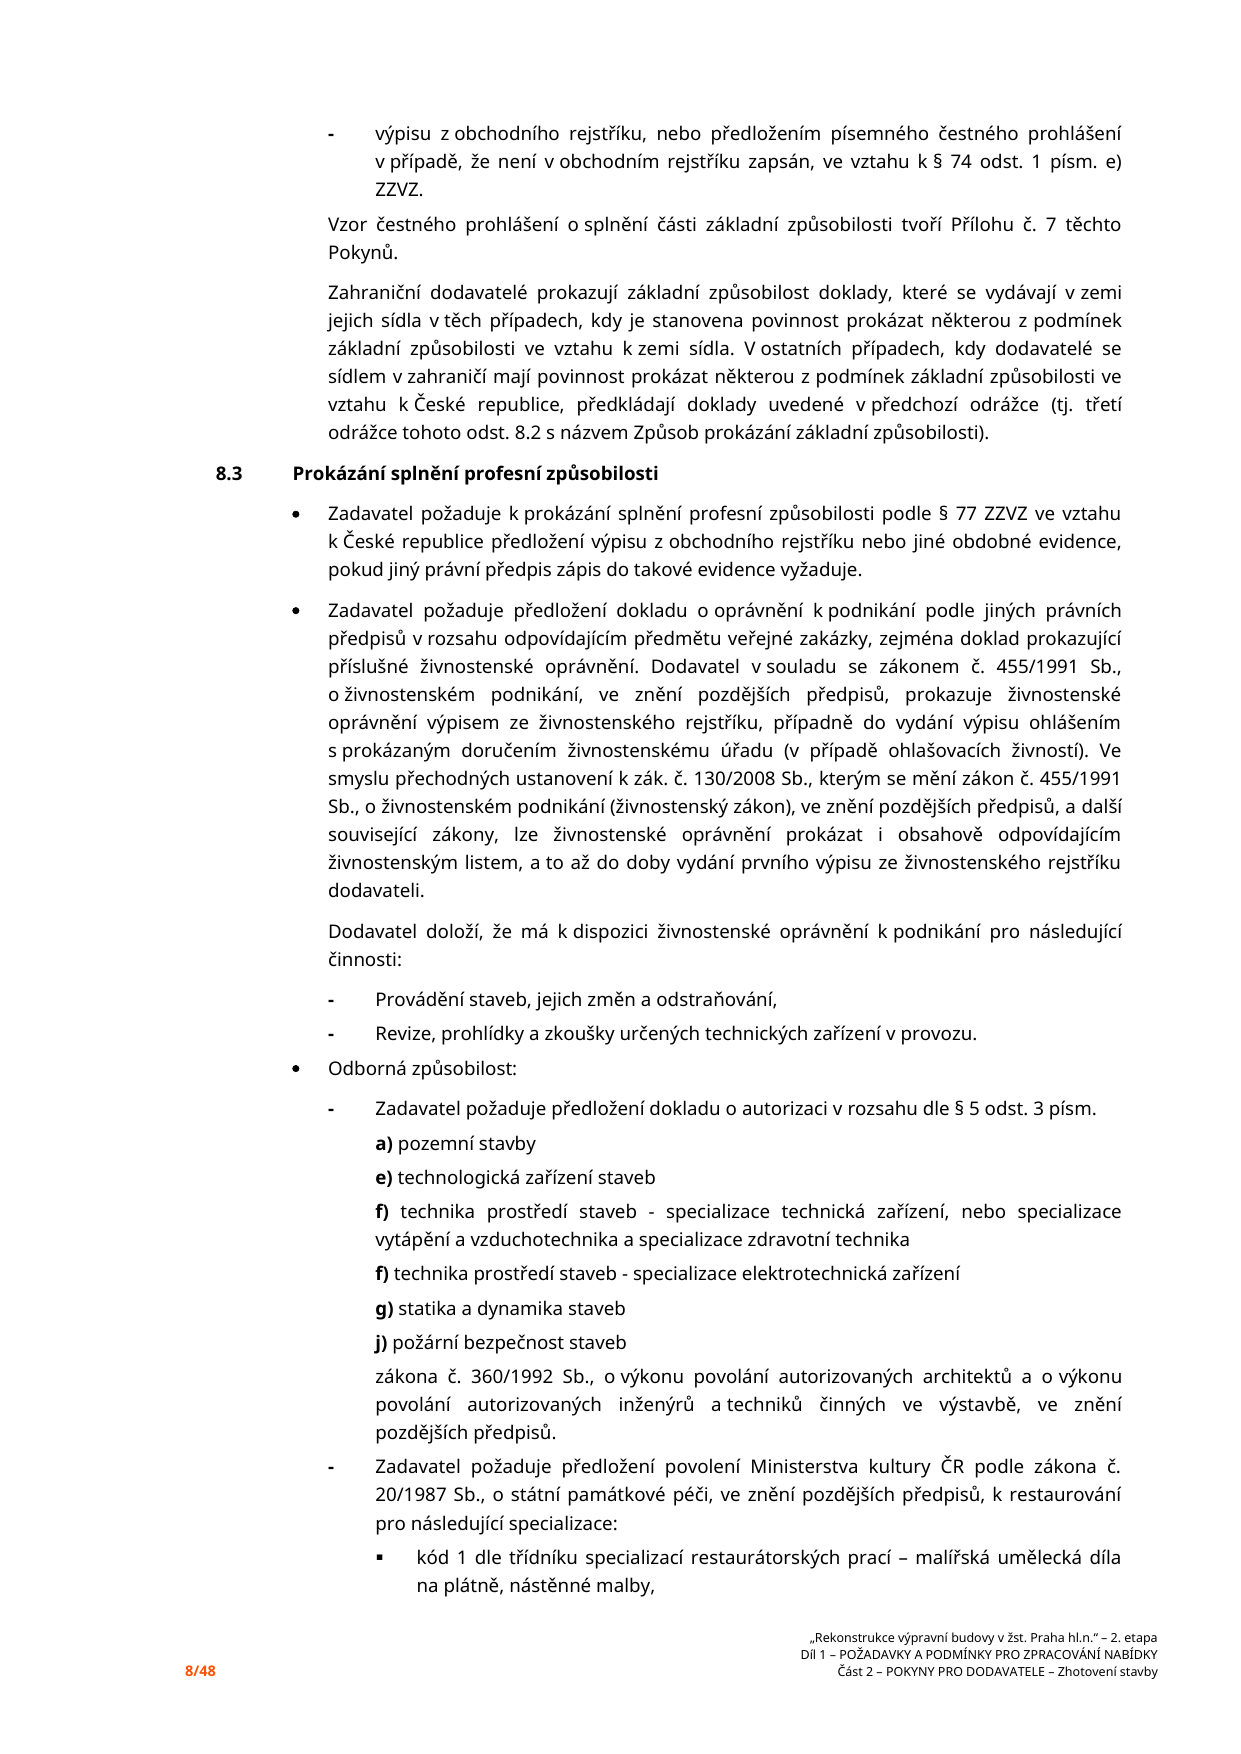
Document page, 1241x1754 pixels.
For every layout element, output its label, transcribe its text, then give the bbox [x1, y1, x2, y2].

text Odborná způsobilost: [292, 1055, 1122, 1081]
text Dodavatel doloží, že má k dispozici živnostenské oprávnění k podnikání pro následující činnosti: [328, 918, 1122, 971]
text kód 1 dle třídníku specializací restaurátorských prací – malířská umělecká díla na plátně, nástěnné malby, [375, 1544, 1122, 1598]
list e) technologická zařízení staveb [375, 1164, 1122, 1189]
list j) požární bezpečnost staveb [375, 1329, 1122, 1355]
text Zadavatel požaduje předložení dokladu o oprávnění k podnikání podle jiných právních předpisů v rozsahu odpovídajícím předmětu veřejné zakázky, zejména doklad prokazující příslušné živnostenské oprávnění. Dodavatel v souladu se zákonem č. 455/1991 Sb., o živnostenském podnikání, ve znění pozdějších předpisů, prokazuje živnostenské oprávnění výpisem ze živnostenského rejstříku, případně do vydání výpisu ohlášením s prokázaným doručením živnostenskému úřadu (v případě ohlašovacích živností). Ve smyslu přechodných ustanovení k zák. č. 130/2008 Sb., kterým se mění zákon č. 455/1991 Sb., o živnostenském podnikání (živnostenský zákon), ve znění pozdějších předpisů, a další související zákony, lze živnostenské oprávnění prokázat i obsahově odpovídajícím živnostenským listem, a to až do doby vydání prvního výpisu ze živnostenského rejstříku dodavateli. [292, 597, 1122, 903]
text Vzor čestného prohlášení o splnění části základní způsobilosti tvoří Přílohu č. 7 těchto Pokynů. [328, 211, 1122, 264]
list a) pozemní stavby [375, 1130, 1122, 1155]
text Revize, prohlídky a zkoušky určených technických zařízení v provozu. [328, 1021, 1122, 1046]
text Zadavatel požaduje k prokázání splnění profesní způsobilosti podle § 77 ZZVZ ve vztahu k České republice předložení výpisu z obchodního rejstříku nebo jiné obdobné evidence, pokud jiný právní předpis zápis do takové evidence vyžaduje. [292, 501, 1122, 582]
list f) technika prostředí staveb - specializace elektrotechnická zařízení [375, 1261, 1122, 1286]
list g) statika a dynamika staveb [375, 1295, 1122, 1320]
list zákona č. 360/1992 Sb., o výkonu povolání autorizovaných architektů a o výkonu povolání autorizovaných inženýrů a techniků činných ve výstavbě, ve znění pozdějších předpisů. [375, 1363, 1122, 1445]
list f) technika prostředí staveb - specializace technická zařízení, nebo specializace vytápění a vzduchotechnika a specializace zdravotní technika [375, 1198, 1122, 1252]
text Prokázání splnění profesní způsobilosti [216, 460, 1122, 486]
text výpisu z obchodního rejstříku, nebo předložením písemného čestného prohlášení v případě, že není v obchodním rejstříku zapsán, ve vztahu k § 74 odst. 1 písm. e) ZZVZ. [328, 121, 1122, 202]
text Zadavatel požaduje předložení povolení Ministerstva kultury ČR podle zákona č. 20/1987 Sb., o státní památkové péči, ve znění pozdějších předpisů, k restaurování pro následující specializace: [328, 1454, 1122, 1535]
text Provádění staveb, jejich změn a odstraňování, [328, 986, 1122, 1012]
text Zadavatel požaduje předložení dokladu o autorizaci v rozsahu dle § 5 odst. 3 písm. [328, 1096, 1122, 1121]
text Zahraniční dodavatelé prokazují základní způsobilost doklady, které se vydávají v zemi jejich sídla v těch případech, kdy je stanovena povinnost prokázat některou z podmínek základní způsobilosti ve vztahu k zemi sídla. V ostatních případech, kdy dodavatelé se sídlem v zahraničí mají povinnost prokázat některou z podmínek základní způsobilosti ve vztahu k České republice, předkládají doklady uvedené v předchozí odrážce (tj. třetí odrážce tohoto odst. 8.2 s názvem Způsob prokázání základní způsobilosti). [328, 279, 1122, 445]
